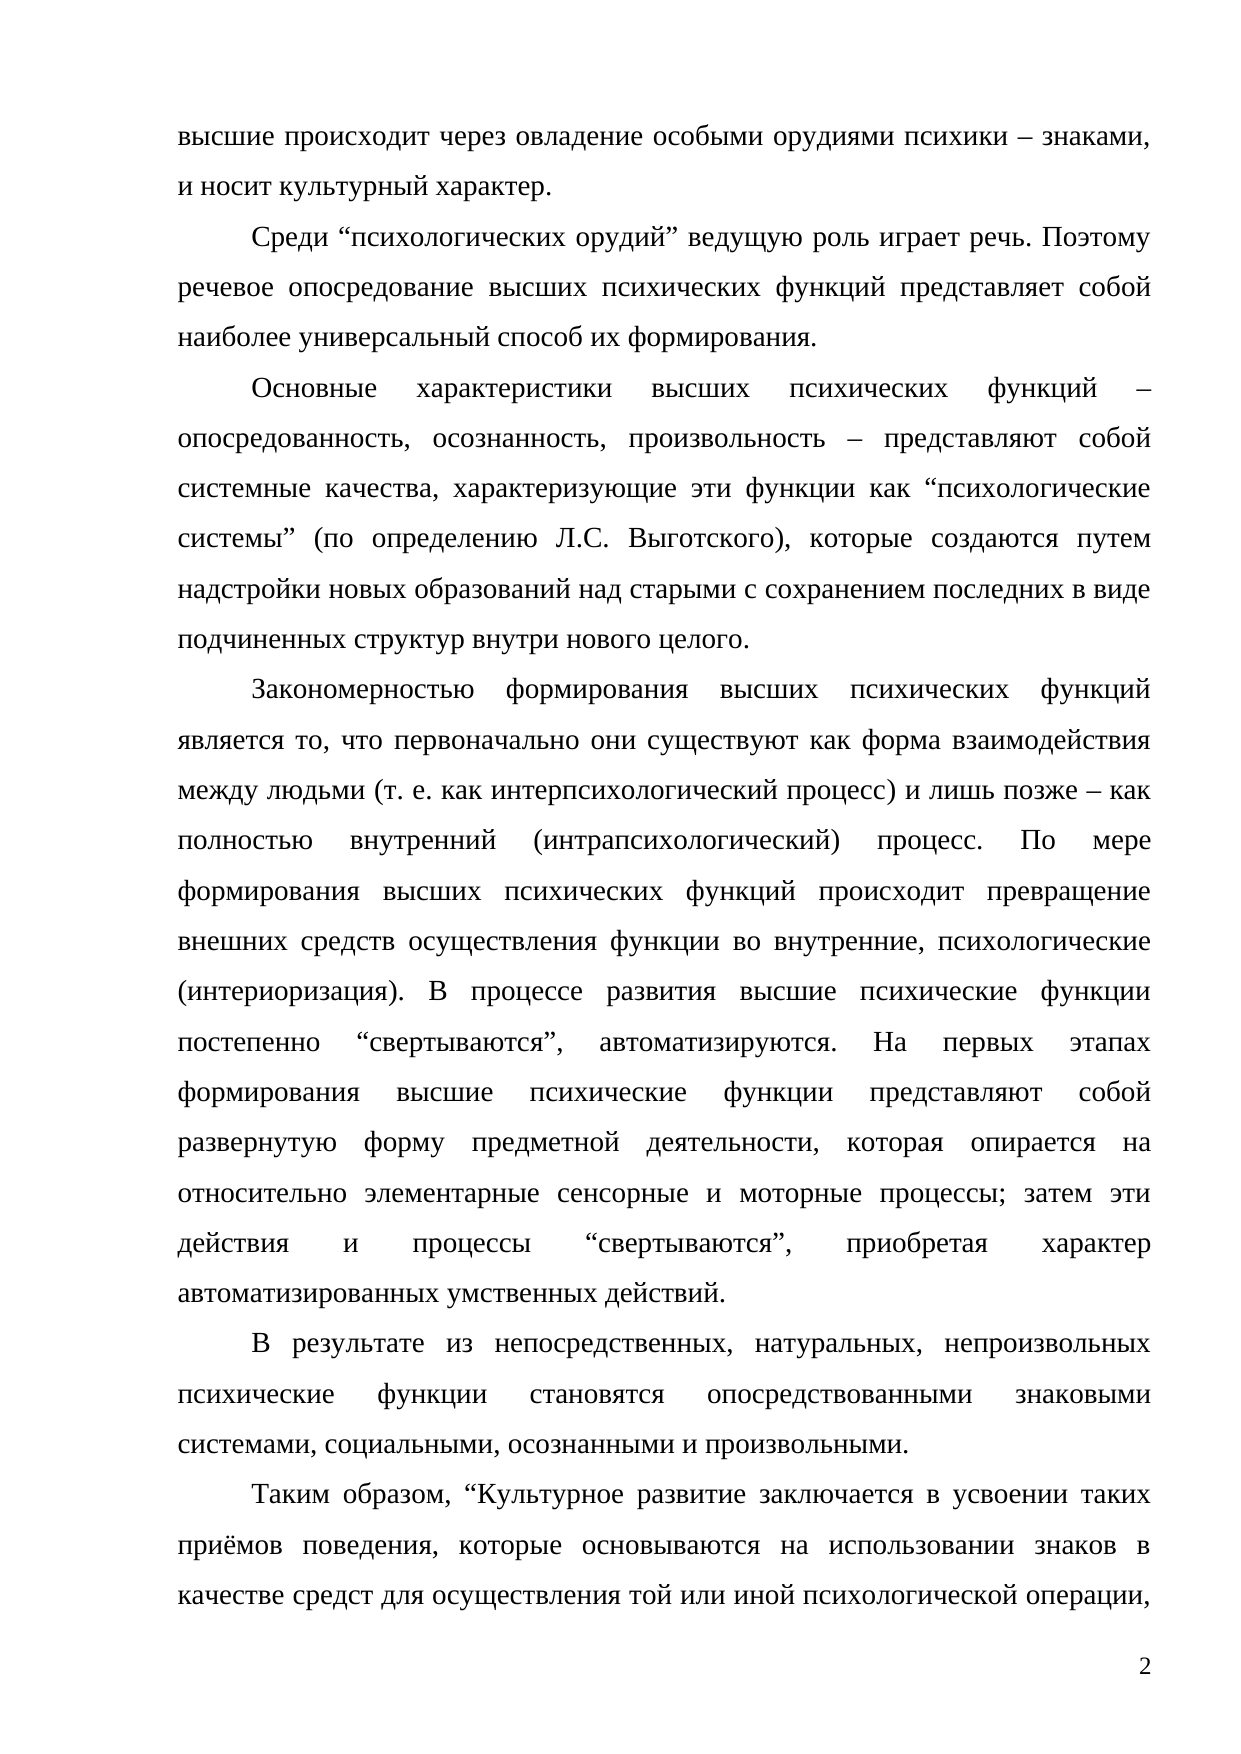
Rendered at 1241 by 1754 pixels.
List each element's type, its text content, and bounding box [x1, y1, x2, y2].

text Закономерностью формирования высших психических функций является то, что первоначально они существуют как форма взаимодействия между людьми (т. е. как интерпсихологический процесс) и лишь позже – как полностью внутренний (интрапсихологический) процесс. По мере формирования высших психических функций происходит превращение внешних средств осуществления функции во внутренние, психологические (интериоризация). В процессе развития высшие психические функции постепенно “свертываются”, автоматизируются. На первых этапах формирования высшие психические функции представляют собой развернутую форму предметной деятельности, которая опирается на относительно элементарные сенсорные и моторные процессы; затем эти действия и процессы “свертываются”, приобретая характер автоматизированных умственных действий. [177, 672, 1152, 1309]
text В результате из непосредственных, натуральных, непроизвольных психические функции становятся опосредствованными знаковыми системами, социальными, осознанными и произвольными. [177, 1326, 1152, 1460]
text Основные характеристики высших психических функций – опосредованность, осознанность, произвольность – представляют собой системные качества, характеризующие эти функции как “психологические системы” (по определению Л.С. Выготского), которые создаются путем надстройки новых образований над старыми с сохранением последних в виде подчиненных структур внутри нового целого. [177, 370, 1152, 655]
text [177, 118, 1152, 202]
text Среди “психологических орудий” ведущую роль играет речь. Поэтому речевое опосредование высших психических функций представляет собой наиболее универсальный способ их формирования. [177, 219, 1152, 353]
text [177, 1477, 1152, 1611]
